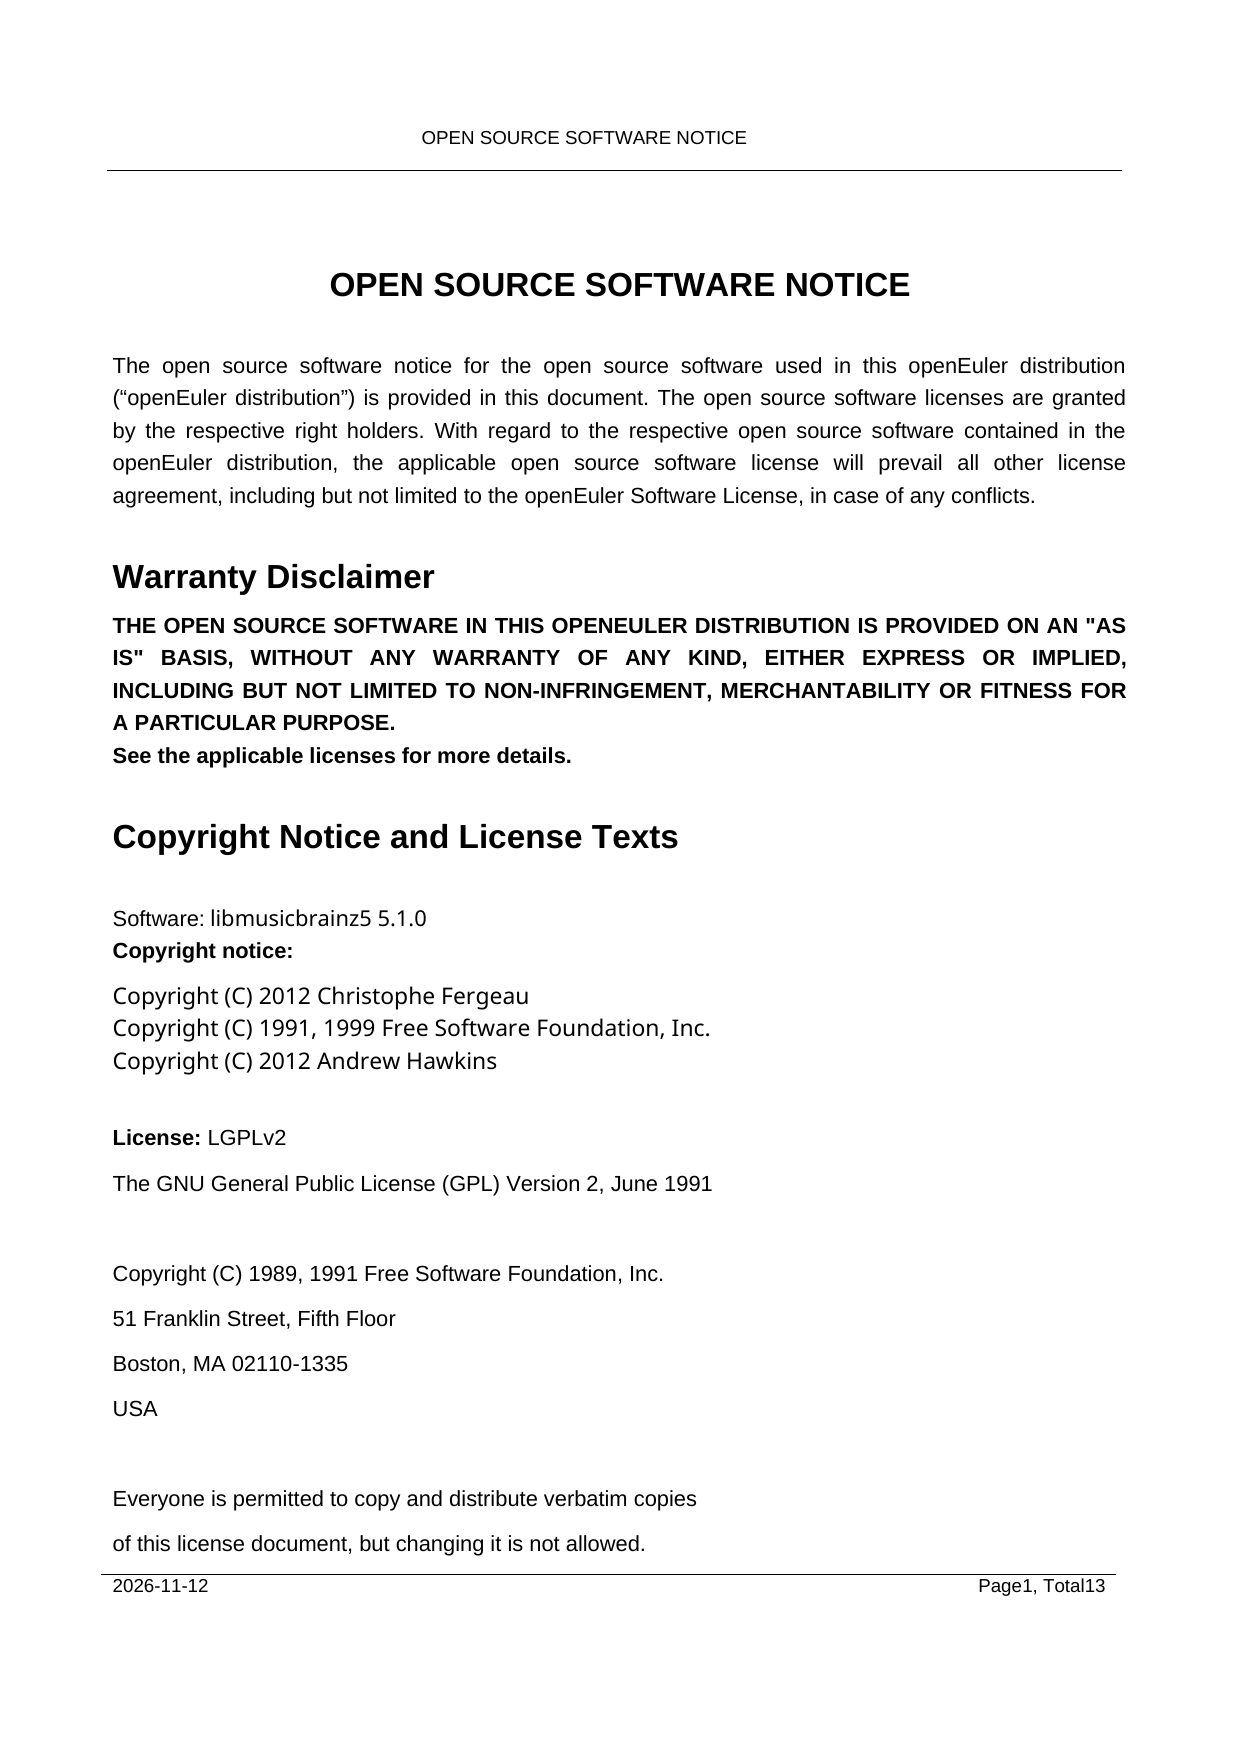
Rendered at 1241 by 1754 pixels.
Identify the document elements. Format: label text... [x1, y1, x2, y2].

text License: LGPLv2 [112, 1122, 1128, 1154]
text Everyone is permitted to copy and distribute verbatim copies [112, 1482, 1128, 1515]
text 51 Franklin Street, Fifth Floor [112, 1302, 1128, 1334]
text Boston, MA 02110-1335 [112, 1347, 1128, 1380]
text USA [112, 1392, 1128, 1425]
text Copyright (C) 2012 Christophe Fergeau [112, 979, 1128, 1012]
text of this license document, but changing it is not allowed. [112, 1528, 1128, 1560]
text Warranty Disclaimer [112, 544, 1128, 609]
text OPEN SOURCE SOFTWARE NOTICE [112, 251, 1128, 316]
text Copyright (C) 1991, 1999 Free Software Foundation, Inc. [112, 1012, 1128, 1044]
text Copyright notice: [112, 934, 1128, 966]
text Copyright (C) 2012 Andrew Hawkins [112, 1044, 1128, 1077]
text Software: libmusicbrainz5 5.1.0 [112, 901, 1128, 934]
text Copyright Notice and License Texts [112, 804, 1128, 869]
text THE OPEN SOURCE SOFTWARE IN THIS OPENEULER DISTRIBUTION IS PROVIDED ON AN "AS IS" BASIS, WITHOUT ANY WARRANTY OF ANY KIND, EITHER EXPRESS OR IMPLIED, INCLUDING BUT NOT LIMITED TO NON-INFRINGEMENT, MERCHANTABILITY OR FITNESS FOR A PARTICULAR PURPOSE. See the applicable licenses for more details. [112, 609, 1128, 771]
text The GNU General Public License (GPL) Version 2, June 1991 [112, 1167, 1128, 1199]
text The open source software notice for the open source software used in this openEuler distribution (“openEuler distribution”) is provided in this document. The open source software licenses are granted by the respective right holders. With regard to the respective open source software contained in the openEuler distribution, the applicable open source software license will prevail all other license agreement, including but not limited to the openEuler Software License, in case of any conflicts. [112, 349, 1128, 511]
text Copyright (C) 1989, 1991 Free Software Foundation, Inc. [112, 1257, 1128, 1289]
